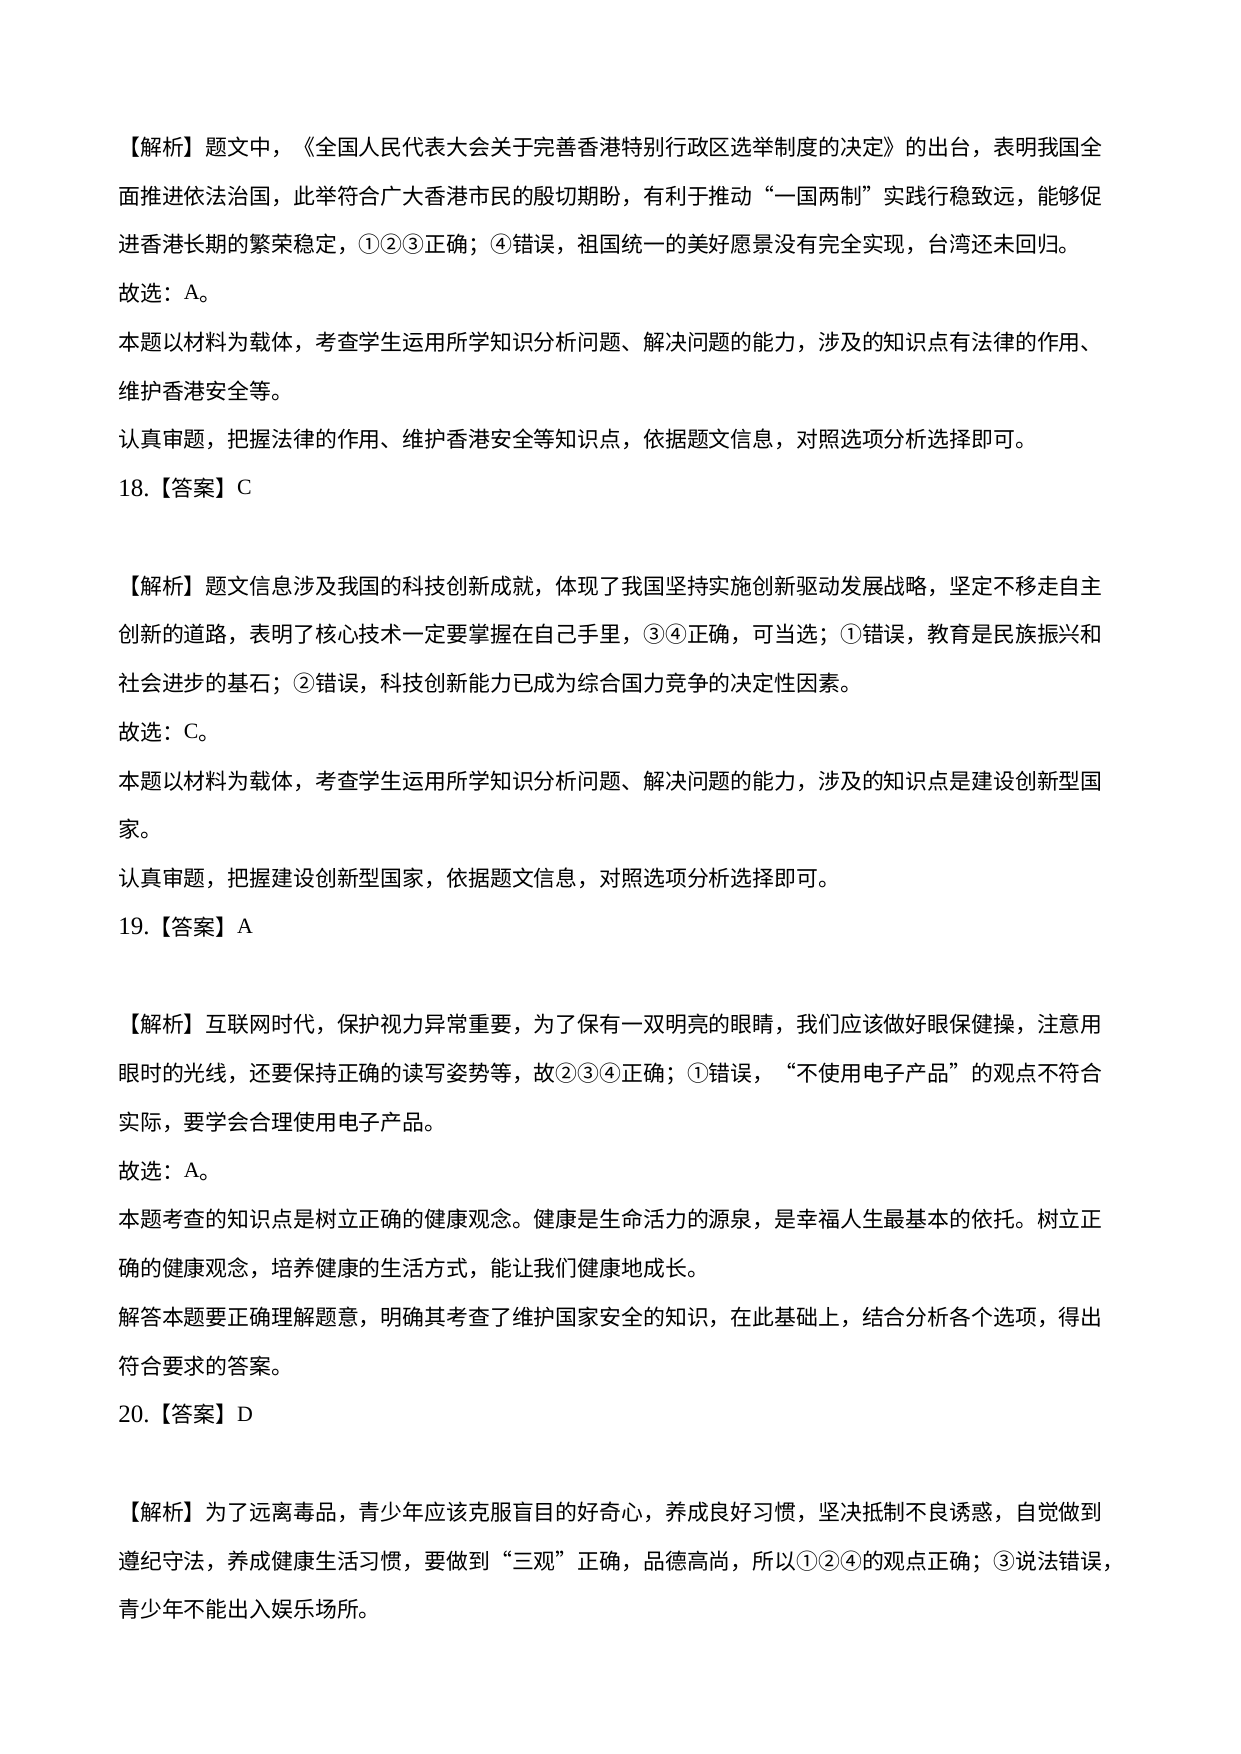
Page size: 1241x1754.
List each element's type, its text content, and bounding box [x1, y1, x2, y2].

text 【解析】题文信息涉及我国的科技创新成就，体现了我国坚持实施创新驱动发展战略，坚定不移走自主创新的道路，表明了核心技术一定要掌握在自己手里，③④正确，可当选；①错误，教育是民族振兴和社会进步的基石；②错误，科技创新能力已成为综合国力竞争的决定性因素。 故选：C。 本题以材料为载体，考查学生运用所学知识分析问题、解决问题的能力，涉及的知识点是建设创新型国家。 认真审题，把握建设创新型国家，依据题文信息，对照选项分析选择即可。 19.【答案】A [118, 568, 1122, 991]
text 【解析】题文中，《全国人民代表大会关于完善香港特别行政区选举制度的决定》的出台，表明我国全面推进依法治国，此举符合广大香港市民的殷切期盼，有利于推动“一国两制”实践行稳致远，能够促进香港长期的繁荣稳定，①②③正确；④错误，祖国统一的美好愿景没有完全实现，台湾还未回归。 故选：A。 本题以材料为载体，考查学生运用所学知识分析问题、解决问题的能力，涉及的知识点有法律的作用、维护香港安全等。 认真审题，把握法律的作用、维护香港安全等知识点，依据题文信息，对照选项分析选择即可。 18.【答案】C [118, 129, 1122, 552]
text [118, 1494, 1122, 1624]
text 【解析】互联网时代，保护视力异常重要，为了保有一双明亮的眼睛，我们应该做好眼保健操，注意用眼时的光线，还要保持正确的读写姿势等，故②③④正确；①错误，“不使用电子产品”的观点不符合实际，要学会合理使用电子产品。 故选：A。 本题考查的知识点是树立正确的健康观念。健康是生命活力的源泉，是幸福人生最基本的依托。树立正确的健康观念，培养健康的生活方式，能让我们健康地成长。 解答本题要正确理解题意，明确其考查了维护国家安全的知识，在此基础上，结合分析各个选项，得出符合要求的答案。 20.【答案】D [118, 1007, 1122, 1478]
